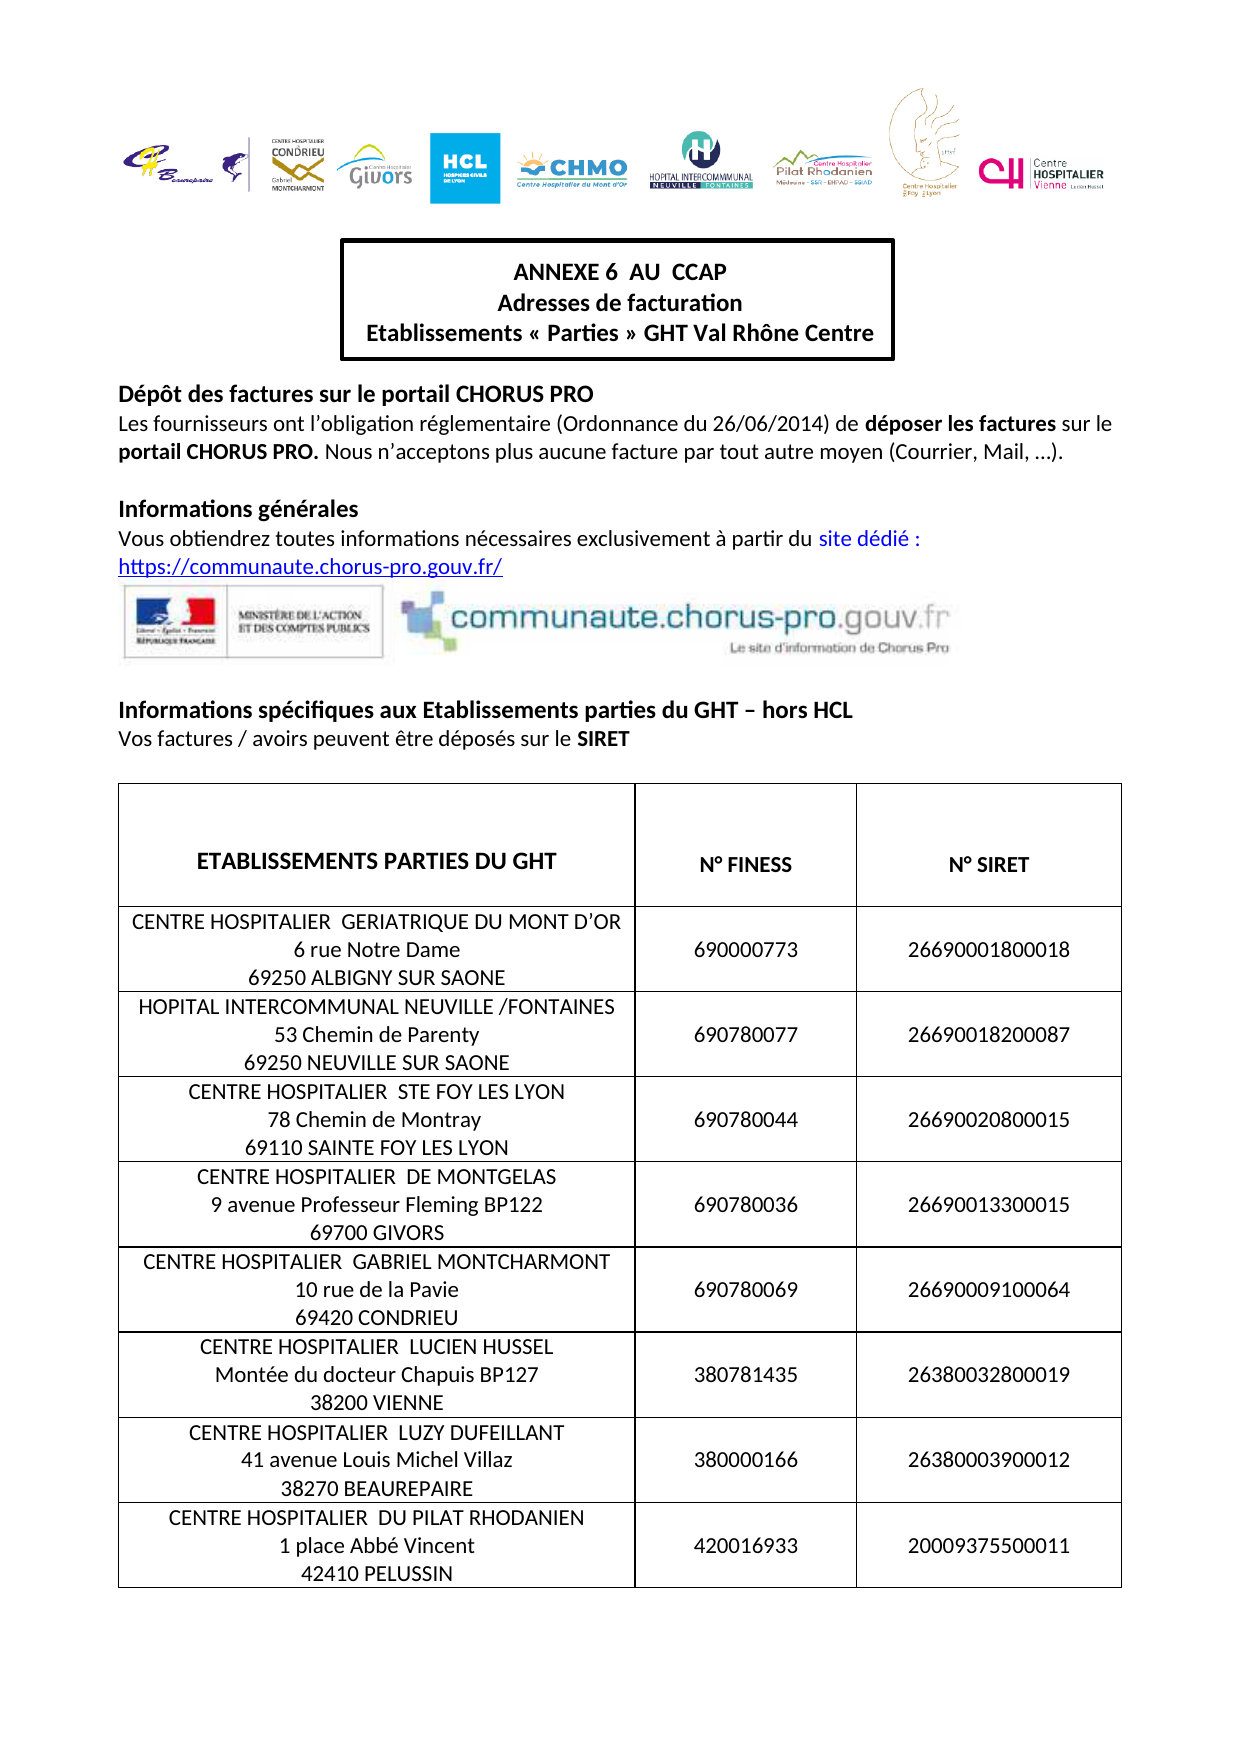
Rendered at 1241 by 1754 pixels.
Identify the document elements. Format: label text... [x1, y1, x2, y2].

table_header N° FINESS [636, 784, 856, 906]
table_cell 690780044 [636, 1077, 856, 1161]
table_cell 26690009100064 [857, 1248, 1121, 1331]
text Informations générales [118, 493, 1122, 524]
table_cell CENTRE HOSPITALIER DE MONTGELAS 9 avenue Professeur Fleming BP122 69700 GIVORS [119, 1162, 634, 1246]
table_cell 26380032800019 [857, 1333, 1121, 1417]
text Vous obtiendrez toutes informations nécessaires exclusivement à partir du site dédié : https://communaute.chorus-pro.gouv.fr/ [118, 524, 1122, 580]
table_header N° SIRET [857, 784, 1121, 906]
table_cell 690780036 [636, 1162, 856, 1246]
text Informations spécifiques aux Etablissements parties du GHT – hors HCL [118, 694, 1122, 724]
table_cell 420016933 [636, 1503, 856, 1587]
table_cell 380000166 [636, 1418, 856, 1502]
text ANNEXE 6 AU CCAP [118, 257, 1122, 287]
text Etablissements « Parties » GHT Val Rhône Centre [118, 318, 1122, 348]
table_cell 26690020800015 [857, 1077, 1121, 1161]
text Les fournisseurs ont l’obligation réglementaire (Ordonnance du 26/06/2014) de déposer les factures sur le portail CHORUS PRO. Nous n’acceptons plus aucune facture par tout autre moyen (Courrier, Mail, …). [118, 409, 1122, 465]
table_header ETABLISSEMENTS PARTIES DU GHT [119, 784, 634, 906]
text Dépôt des factures sur le portail CHORUS PRO [118, 379, 1122, 409]
table_cell CENTRE HOSPITALIER GABRIEL MONTCHARMONT 10 rue de la Pavie 69420 CONDRIEU [119, 1248, 634, 1331]
table_cell CENTRE HOSPITALIER STE FOY LES LYON 78 Chemin de Montray 69110 SAINTE FOY LES LYON [119, 1077, 634, 1161]
table_cell HOPITAL INTERCOMMUNAL NEUVILLE /FONTAINES 53 Chemin de Parenty 69250 NEUVILLE SUR SAONE [119, 992, 634, 1076]
table_cell 690000773 [636, 907, 856, 991]
table_cell CENTRE HOSPITALIER GERIATRIQUE DU MONT D’OR 6 rue Notre Dame 69250 ALBIGNY SUR SAONE [119, 907, 634, 991]
table_cell 690780077 [636, 992, 856, 1076]
text Vos factures / avoirs peuvent être déposés sur le SIRET [118, 724, 1122, 752]
table_cell CENTRE HOSPITALIER DU PILAT RHODANIEN 1 place Abbé Vincent 42410 PELUSSIN [119, 1503, 634, 1587]
table_cell 20009375500011 [857, 1503, 1121, 1587]
table_cell CENTRE HOSPITALIER LUZY DUFEILLANT 41 avenue Louis Michel Villaz 38270 BEAUREPAIRE [119, 1418, 634, 1502]
table_cell 26690001800018 [857, 907, 1121, 991]
table_cell 26380003900012 [857, 1418, 1121, 1502]
table_cell 690780069 [636, 1248, 856, 1331]
table_cell 380781435 [636, 1333, 856, 1417]
table_cell 26690018200087 [857, 992, 1121, 1076]
picture [118, 75, 1123, 226]
table_cell 26690013300015 [857, 1162, 1121, 1246]
text Adresses de facturation [118, 287, 1122, 318]
table_cell CENTRE HOSPITALIER LUCIEN HUSSEL Montée du docteur Chapuis BP127 38200 VIENNE [119, 1333, 634, 1417]
